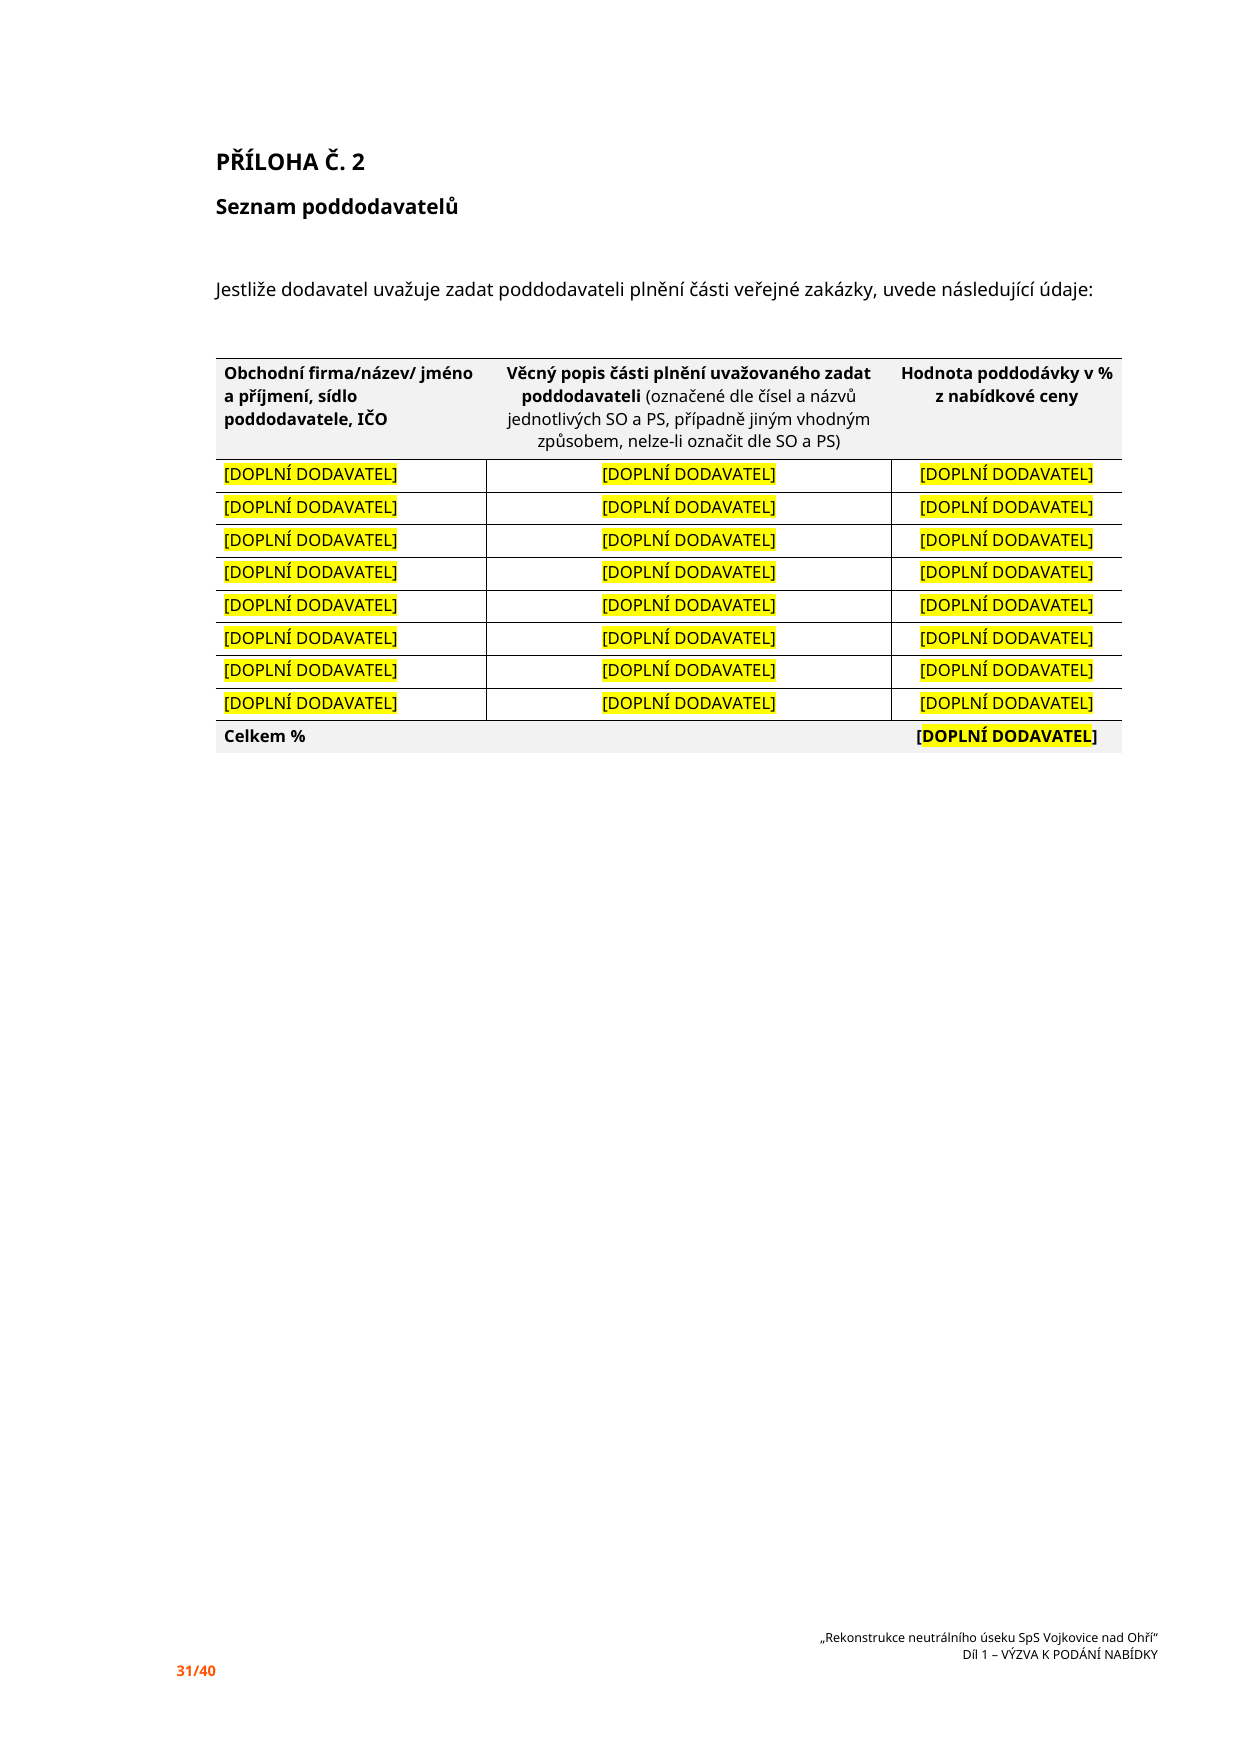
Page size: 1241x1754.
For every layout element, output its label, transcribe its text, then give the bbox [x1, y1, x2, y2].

table_header Hodnota poddodávky v % z nabídkové ceny [891, 359, 1122, 459]
text Jestliže dodavatel uvažuje zadat poddodavateli plnění části veřejné zakázky, uvede následující údaje: [216, 277, 1122, 302]
table_cell [DOPLNÍ DODAVATEL] [216, 525, 486, 557]
table_cell [DOPLNÍ DODAVATEL] [891, 721, 1122, 753]
table_cell [DOPLNÍ DODAVATEL] [487, 623, 891, 655]
table_cell [DOPLNÍ DODAVATEL] [892, 623, 1122, 655]
table_cell [DOPLNÍ DODAVATEL] [216, 623, 486, 655]
table_header Obchodní firma/název/ jméno a příjmení, sídlo poddodavatele, IČO [216, 359, 486, 459]
table_cell [DOPLNÍ DODAVATEL] [487, 493, 891, 524]
table_cell [DOPLNÍ DODAVATEL] [892, 460, 1122, 491]
table_cell [DOPLNÍ DODAVATEL] [487, 525, 891, 557]
table_cell Celkem % [216, 721, 486, 753]
table_cell [DOPLNÍ DODAVATEL] [487, 656, 891, 688]
table_cell [DOPLNÍ DODAVATEL] [487, 460, 891, 491]
table_cell [DOPLNÍ DODAVATEL] [216, 493, 486, 524]
table_cell [DOPLNÍ DODAVATEL] [892, 493, 1122, 524]
table_cell [DOPLNÍ DODAVATEL] [216, 558, 486, 589]
table_cell [DOPLNÍ DODAVATEL] [487, 689, 891, 720]
table_cell [DOPLNÍ DODAVATEL] [216, 656, 486, 688]
table_cell [DOPLNÍ DODAVATEL] [487, 558, 891, 589]
table_cell [DOPLNÍ DODAVATEL] [216, 591, 486, 622]
table_cell [DOPLNÍ DODAVATEL] [892, 656, 1122, 688]
table_cell [486, 721, 891, 753]
table_header Věcný popis části plnění uvažovaného zadat poddodavateli (označené dle čísel a názvů jednotlivých SO a PS, případně jiným vhodným způsobem, nelze-li označit dle SO a PS) [486, 359, 891, 459]
table_cell [DOPLNÍ DODAVATEL] [487, 591, 891, 622]
table_cell [DOPLNÍ DODAVATEL] [216, 689, 486, 720]
text Seznam poddodavatelů [216, 192, 1122, 221]
table_cell [DOPLNÍ DODAVATEL] [892, 689, 1122, 720]
table_cell [DOPLNÍ DODAVATEL] [892, 591, 1122, 622]
table_cell [DOPLNÍ DODAVATEL] [892, 558, 1122, 589]
text Příloha č. 2 [216, 146, 1122, 177]
table_cell [DOPLNÍ DODAVATEL] [892, 525, 1122, 557]
table_cell [DOPLNÍ DODAVATEL] [216, 460, 486, 491]
